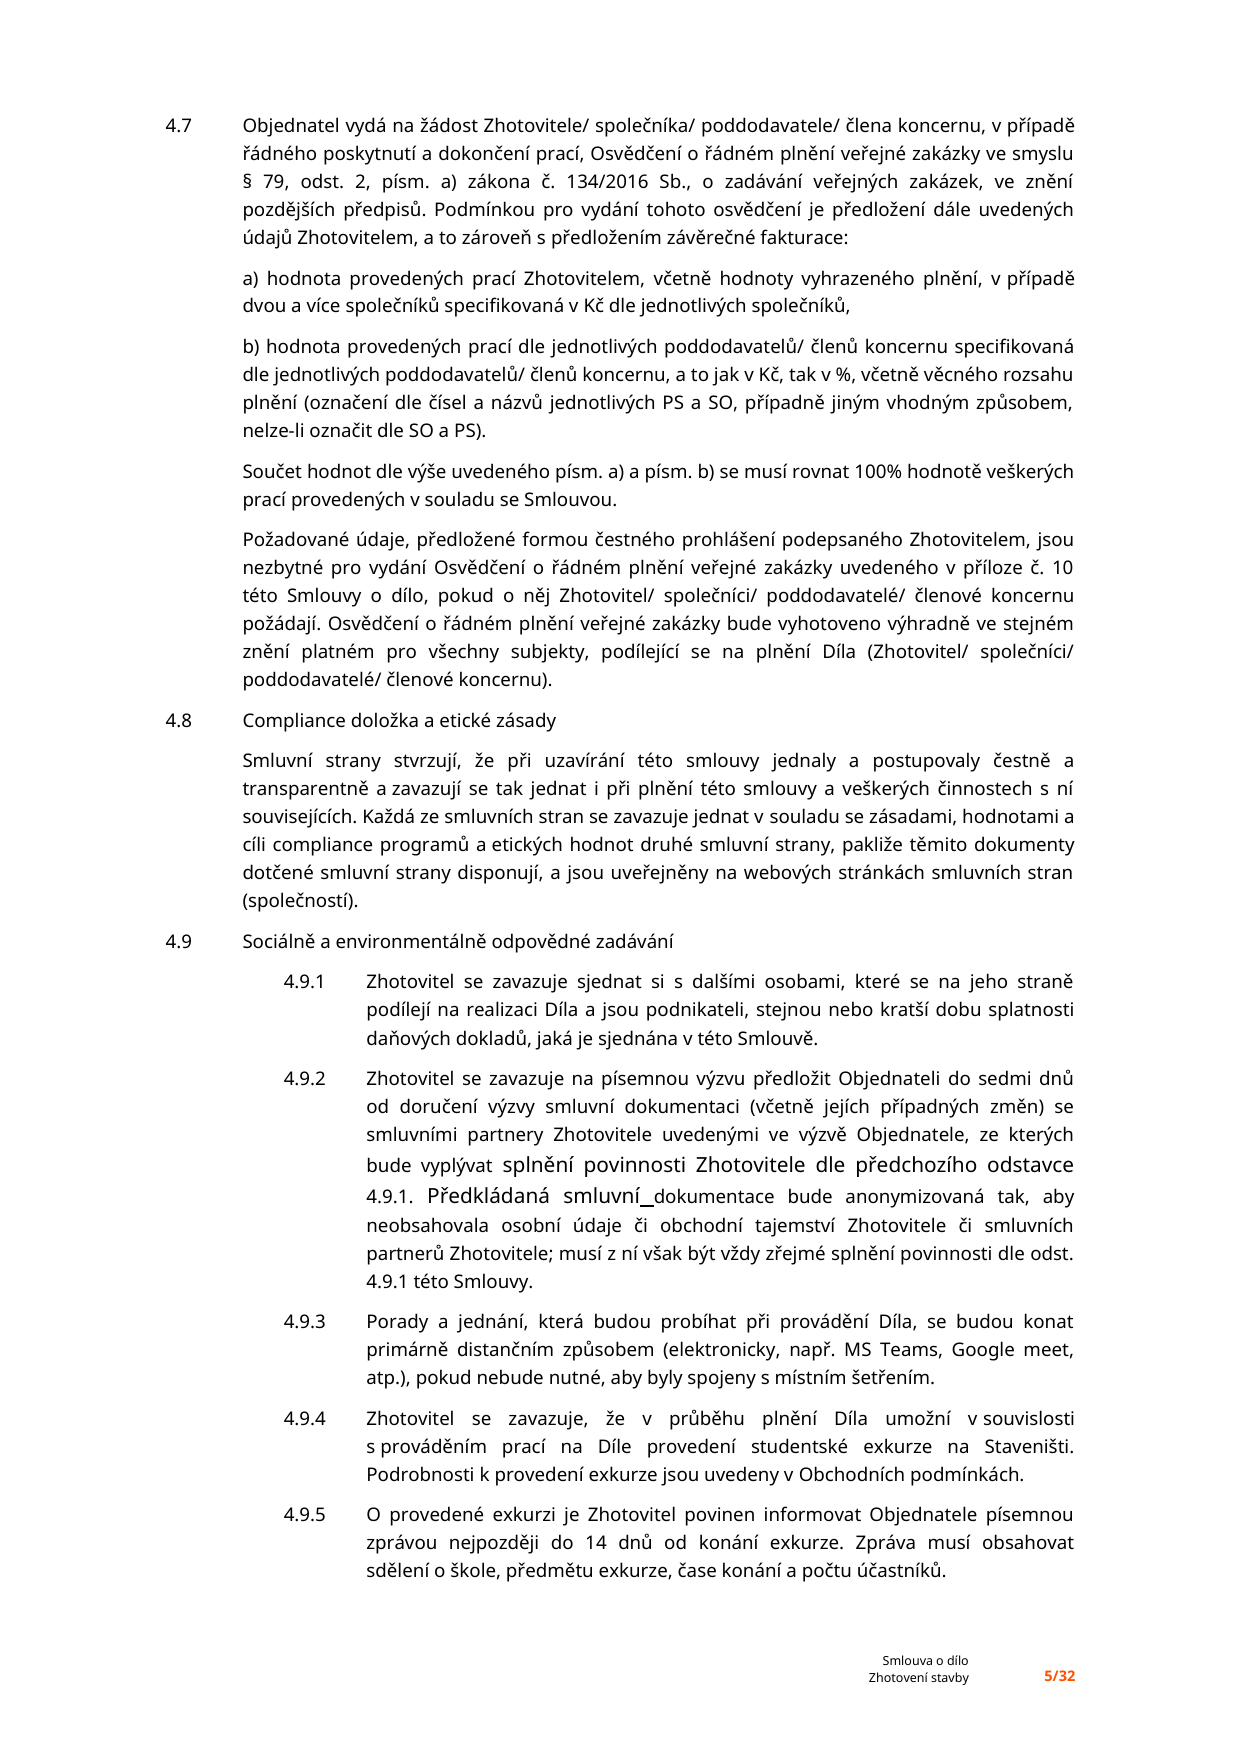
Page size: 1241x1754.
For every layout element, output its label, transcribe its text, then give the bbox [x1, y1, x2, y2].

list Požadované údaje, předložené formou čestného prohlášení podepsaného Zhotovitelem, jsou nezbytné pro vydání Osvědčení o řádném plnění veřejné zakázky uvedeného v příloze č. 10 této Smlouvy o dílo, pokud o něj Zhotovitel/ společníci/ poddodavatelé/ členové koncernu požádají. Osvědčení o řádném plnění veřejné zakázky bude vyhotoveno výhradně ve stejném znění platném pro všechny subjekty, podílející se na plnění Díla (Zhotovitel/ společníci/ poddodavatelé/ členové koncernu). [242, 526, 1075, 692]
list Smluvní strany stvrzují, že při uzavírání této smlouvy jednaly a postupovaly čestně a transparentně a zavazují se tak jednat i při plnění této smlouvy a veškerých činnostech s ní souvisejících. Každá ze smluvních stran se zavazuje jednat v souladu se zásadami, hodnotami a cíli compliance programů a etických hodnot druhé smluvní strany, pakliže těmito dokumenty dotčené smluvní strany disponují, a jsou uveřejněny na webových stránkách smluvních stran (společností). [242, 748, 1075, 913]
list Zhotovitel se zavazuje na písemnou výzvu předložit Objednateli do sedmi dnů od doručení výzvy smluvní dokumentaci (včetně jejích případných změn) se smluvními partnery Zhotovitele uvedenými ve výzvě Objednatele, ze kterých bude vyplývat splnění povinnosti Zhotovitele dle předchozího odstavce 4.9.1. Předkládaná smluvní dokumentace bude anonymizovaná tak, aby neobsahovala osobní údaje či obchodní tajemství Zhotovitele či smluvních partnerů Zhotovitele; musí z ní však být vždy zřejmé splnění povinnosti dle odst. 4.9.1 této Smlouvy. [283, 1065, 1075, 1293]
list Sociálně a environmentálně odpovědné zadávání [165, 928, 1075, 954]
list Porady a jednání, která budou probíhat při provádění Díla, se budou konat primárně distančním způsobem (elektronicky, např. MS Teams, Google meet, atp.), pokud nebude nutné, aby byly spojeny s místním šetřením. [283, 1308, 1075, 1390]
list b) hodnota provedených prací dle jednotlivých poddodavatelů/ členů koncernu specifikovaná dle jednotlivých poddodavatelů/ členů koncernu, a to jak v Kč, tak v %, včetně věcného rozsahu plnění (označení dle čísel a názvů jednotlivých PS a SO, případně jiným vhodným způsobem, nelze-li označit dle SO a PS). [242, 333, 1075, 443]
list Zhotovitel se zavazuje, že v průběhu plnění Díla umožní v souvislosti s prováděním prací na Díle provedení studentské exkurze na Staveništi. Podrobnosti k provedení exkurze jsou uvedeny v Obchodních podmínkách. [283, 1405, 1075, 1487]
list Zhotovitel se zavazuje sjednat si s dalšími osobami, které se na jeho straně podílejí na realizaci Díla a jsou podnikateli, stejnou nebo kratší dobu splatnosti daňových dokladů, jaká je sjednána v této Smlouvě. [283, 969, 1075, 1050]
list Součet hodnot dle výše uvedeného písm. a) a písm. b) se musí rovnat 100% hodnotě veškerých prací provedených v souladu se Smlouvou. [242, 458, 1075, 511]
text Objednatel vydá na žádost Zhotovitele/ společníka/ poddodavatele/ člena koncernu, v případě řádného poskytnutí a dokončení prací, Osvědčení o řádném plnění veřejné zakázky ve smyslu § 79, odst. 2, písm. a) zákona č. 134/2016 Sb., o zadávání veřejných zakázek, ve znění pozdějších předpisů. Podmínkou pro vydání tohoto osvědčení je předložení dále uvedených údajů Zhotovitelem, a to zároveň s předložením závěrečné fakturace: [165, 112, 1075, 250]
text Compliance doložka a etické zásady [165, 707, 1075, 733]
list a) hodnota provedených prací Zhotovitelem, včetně hodnoty vyhrazeného plnění, v případě dvou a více společníků specifikovaná v Kč dle jednotlivých společníků, [242, 265, 1075, 318]
list O provedené exkurzi je Zhotovitel povinen informovat Objednatele písemnou zprávou nejpozději do 14 dnů od konání exkurze. Zpráva musí obsahovat sdělení o škole, předmětu exkurze, čase konání a počtu účastníků. [283, 1502, 1075, 1583]
